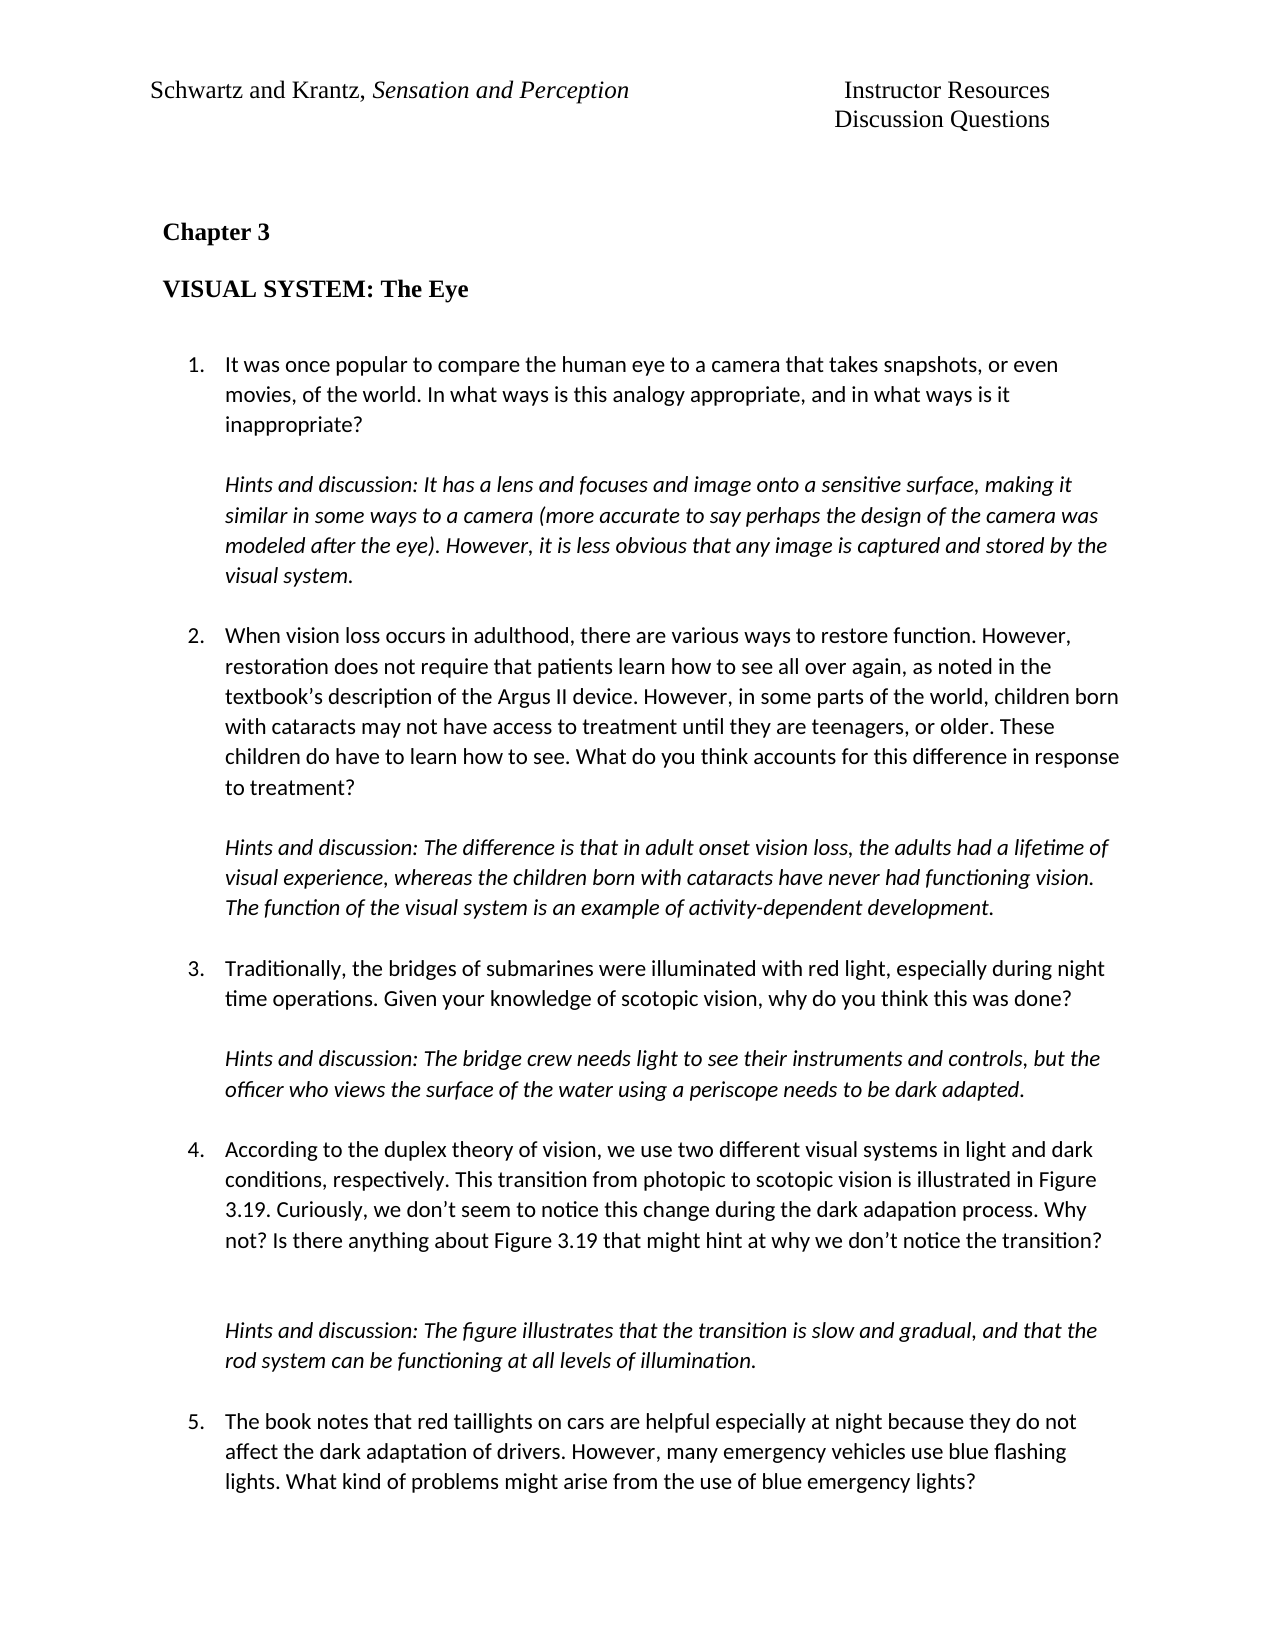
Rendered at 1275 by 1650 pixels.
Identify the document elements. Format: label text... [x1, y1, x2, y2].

list The book notes that red taillights on cars are helpful especially at night because they do not affect the dark adaptation of drivers. However, many emergency vehicles use blue flashing lights. What kind of problems might arise from the use of blue emergency lights? [187, 1407, 1125, 1495]
list Hints and discussion: It has a lens and focuses and image onto a sensitive surface, making it similar in some ways to a camera (more accurate to say perhaps the design of the camera was modeled after the eye). However, it is less obvious that any image is captured and stored by the visual system. [225, 471, 1125, 589]
list Hints and discussion: The difference is that in adult onset vision loss, the adults had a lifetime of visual experience, whereas the children born with cataracts have never had functioning vision. The function of the visual system is an example of activity-dependent development. [225, 833, 1125, 921]
list Hints and discussion: The figure illustrates that the transition is slow and gradual, and that the rod system can be functioning at all levels of illumination. [225, 1316, 1125, 1374]
list It was once popular to compare the human eye to a camera that takes snapshots, or even movies, of the world. In what ways is this analogy appropriate, and in what ways is it inappropriate? [187, 350, 1125, 438]
list According to the duplex theory of vision, we use two different visual systems in light and dark conditions, respectively. This transition from photopic to scotopic vision is illustrated in Figure 3.19. Curiously, we don’t seem to notice this change during the dark adapation process. Why not? Is there anything about Figure 3.19 that might hint at why we don’t notice the transition? [187, 1135, 1125, 1284]
text VISUAL SYSTEM: The Eye [162, 274, 1125, 303]
list Traditionally, the bridges of submarines were illuminated with red light, especially during night time operations. Given your knowledge of scotopic vision, why do you think this was done? [187, 954, 1125, 1012]
text Chapter 3 [162, 217, 1125, 245]
list Hints and discussion: The bridge crew needs light to see their instruments and controls, but the officer who views the surface of the water using a periscope needs to be dark adapted. [225, 1044, 1125, 1103]
list When vision loss occurs in adulthood, there are various ways to restore function. However, restoration does not require that patients learn how to see all over again, as noted in the textbook’s description of the Argus II device. However, in some parts of the world, children born with cataracts may not have access to treatment until they are teenagers, or older. These children do have to learn how to see. What do you think accounts for this difference in response to treatment? [187, 622, 1125, 801]
